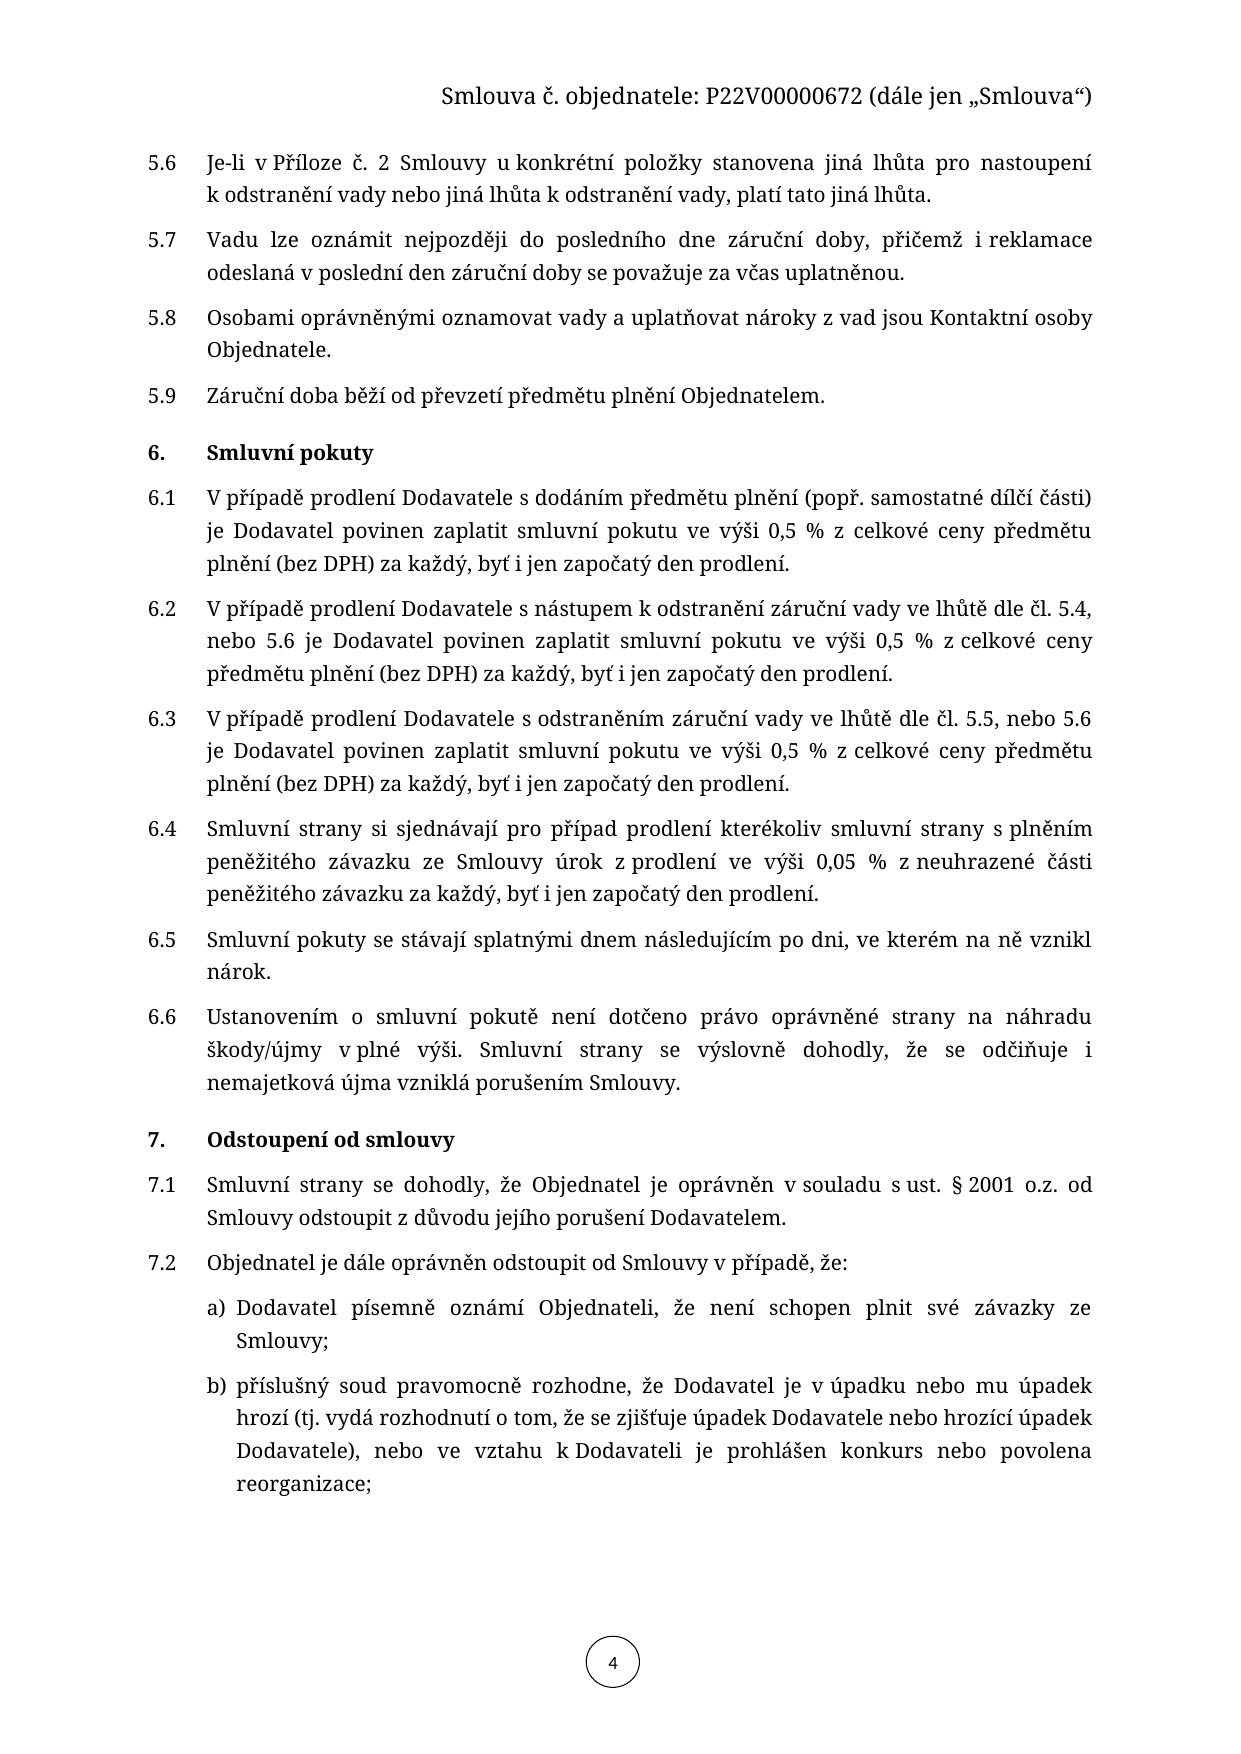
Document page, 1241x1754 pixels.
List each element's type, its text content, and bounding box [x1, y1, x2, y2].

list Objednatel je dále oprávněn odstoupit od Smlouvy v případě, že: [148, 1248, 1093, 1276]
list Smluvní strany si sjednávají pro případ prodlení kterékoliv smluvní strany s plněním peněžitého závazku ze Smlouvy úrok z prodlení ve výši 0,05 % z neuhrazené části peněžitého závazku za každý, byť i jen započatý den prodlení. [148, 814, 1093, 908]
list Osobami oprávněnými oznamovat vady a uplatňovat nároky z vad jsou Kontaktní osoby Objednatele. [148, 303, 1093, 364]
list Je-li v Příloze č. 2 Smlouvy u konkrétní položky stanovena jiná lhůta pro nastoupení k odstranění vady nebo jiná lhůta k odstranění vady, platí tato jiná lhůta. [148, 148, 1093, 209]
list příslušný soud pravomocně rozhodne, že Dodavatel je v úpadku nebo mu úpadek hrozí (tj. vydá rozhodnutí o tom, že se zjišťuje úpadek Dodavatele nebo hrozící úpadek Dodavatele), nebo ve vztahu k Dodavateli je prohlášen konkurs nebo povolena reorganizace; [207, 1371, 1093, 1497]
list Smluvní strany se dohodly, že Objednatel je oprávněn v souladu s ust. § 2001 o.z. od Smlouvy odstoupit z důvodu jejího porušení Dodavatelem. [148, 1170, 1093, 1231]
list V případě prodlení Dodavatele s nástupem k odstranění záruční vady ve lhůtě dle čl. 5.4, nebo 5.6 je Dodavatel povinen zaplatit smluvní pokutu ve výši 0,5 % z celkové ceny předmětu plnění (bez DPH) za každý, byť i jen započatý den prodlení. [148, 594, 1093, 687]
list V případě prodlení Dodavatele s dodáním předmětu plnění (popř. samostatné dílčí části) je Dodavatel povinen zaplatit smluvní pokutu ve výši 0,5 % z celkové ceny předmětu plnění (bez DPH) za každý, byť i jen započatý den prodlení. [148, 483, 1093, 577]
list Smluvní pokuty [148, 438, 1093, 467]
list V případě prodlení Dodavatele s odstraněním záruční vady ve lhůtě dle čl. 5.5, nebo 5.6 je Dodavatel povinen zaplatit smluvní pokutu ve výši 0,5 % z celkové ceny předmětu plnění (bez DPH) za každý, byť i jen započatý den prodlení. [148, 704, 1093, 798]
list Vadu lze oznámit nejpozději do posledního dne záruční doby, přičemž i reklamace odeslaná v poslední den záruční doby se považuje za včas uplatněnou. [148, 225, 1093, 286]
list Dodavatel písemně oznámí Objednateli, že není schopen plnit své závazky ze Smlouvy; [207, 1293, 1093, 1354]
list Smluvní pokuty se stávají splatnými dnem následujícím po dni, ve kterém na ně vznikl nárok. [148, 925, 1093, 986]
list Odstoupení od smlouvy [148, 1125, 1093, 1154]
list Ustanovením o smluvní pokutě není dotčeno právo oprávněné strany na náhradu škody/újmy v plné výši. Smluvní strany se výslovně dohodly, že se odčiňuje i nemajetková újma vzniklá porušením Smlouvy. [148, 1002, 1093, 1096]
list Záruční doba běží od převzetí předmětu plnění Objednatelem. [148, 381, 1093, 409]
